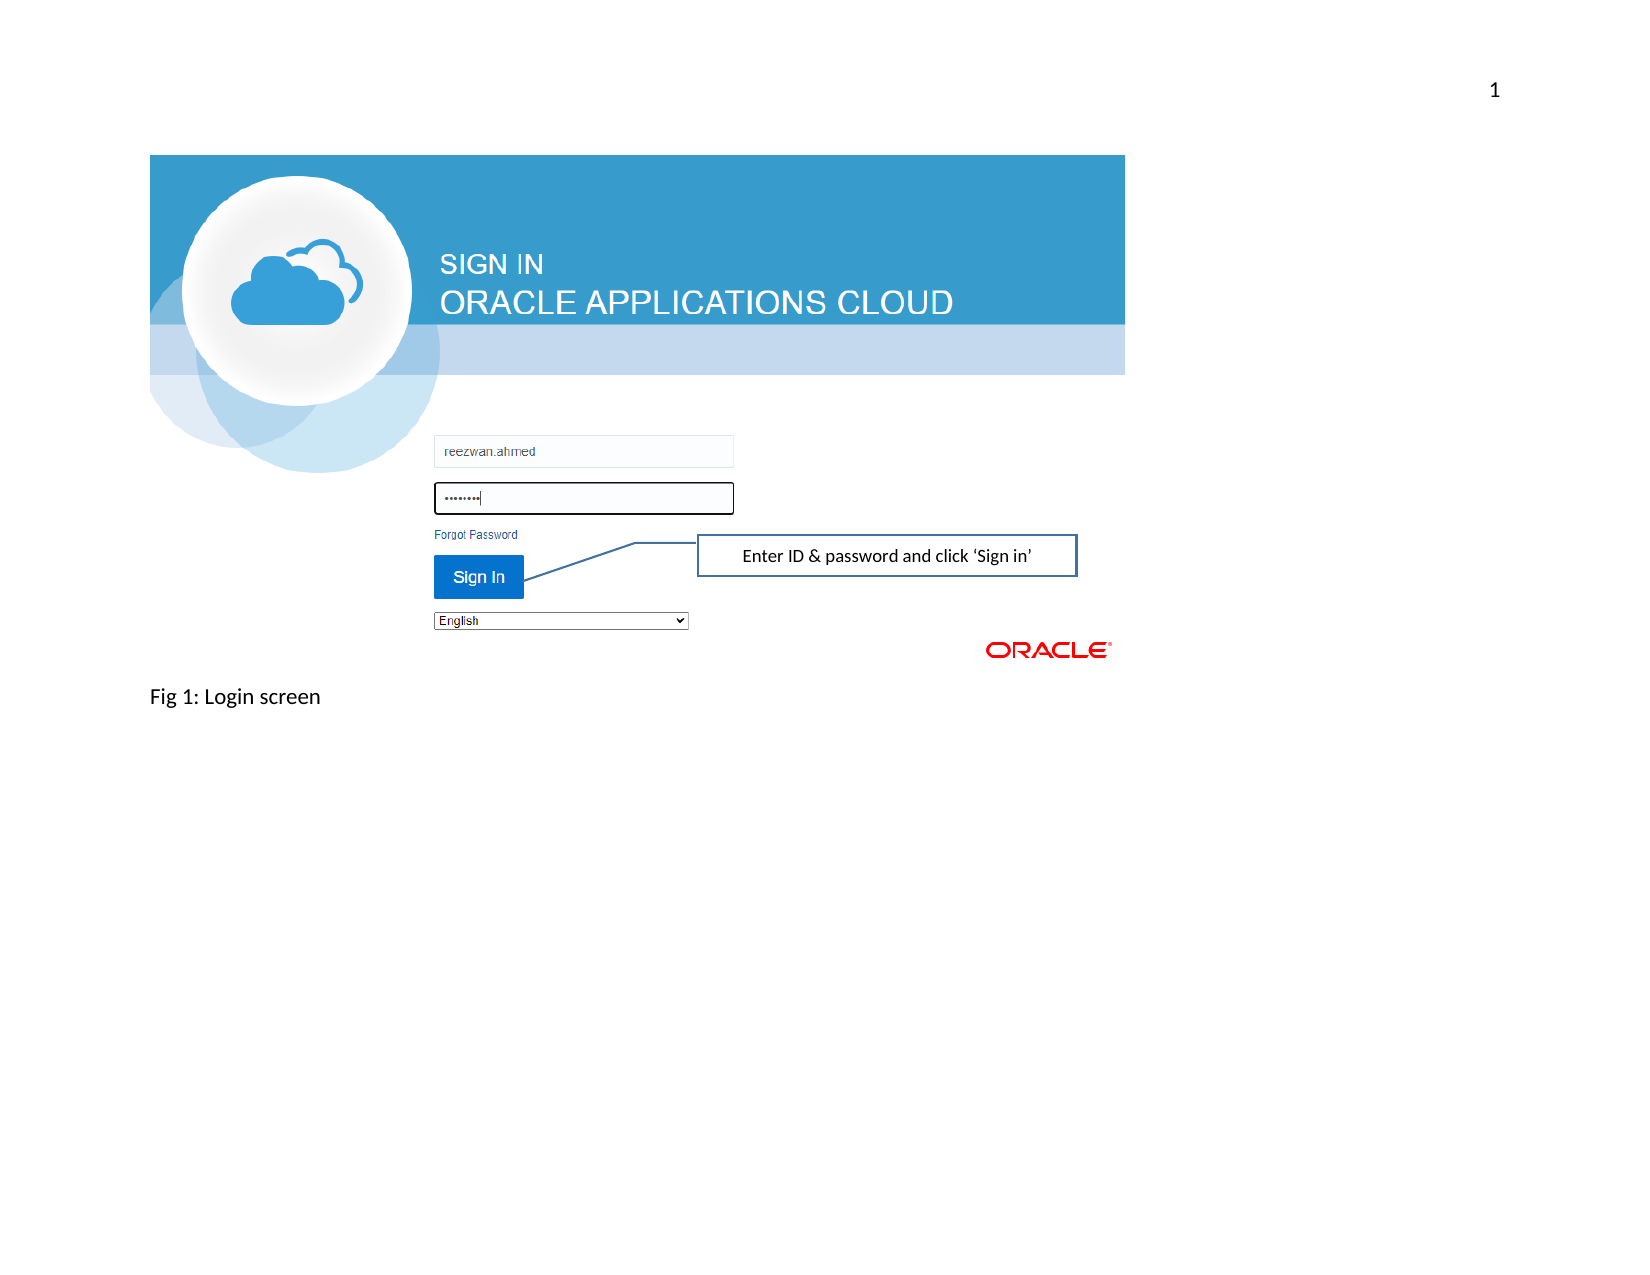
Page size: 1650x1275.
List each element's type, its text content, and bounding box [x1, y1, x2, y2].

text Fig 1: Login screen [150, 683, 1500, 711]
picture [150, 155, 1125, 664]
